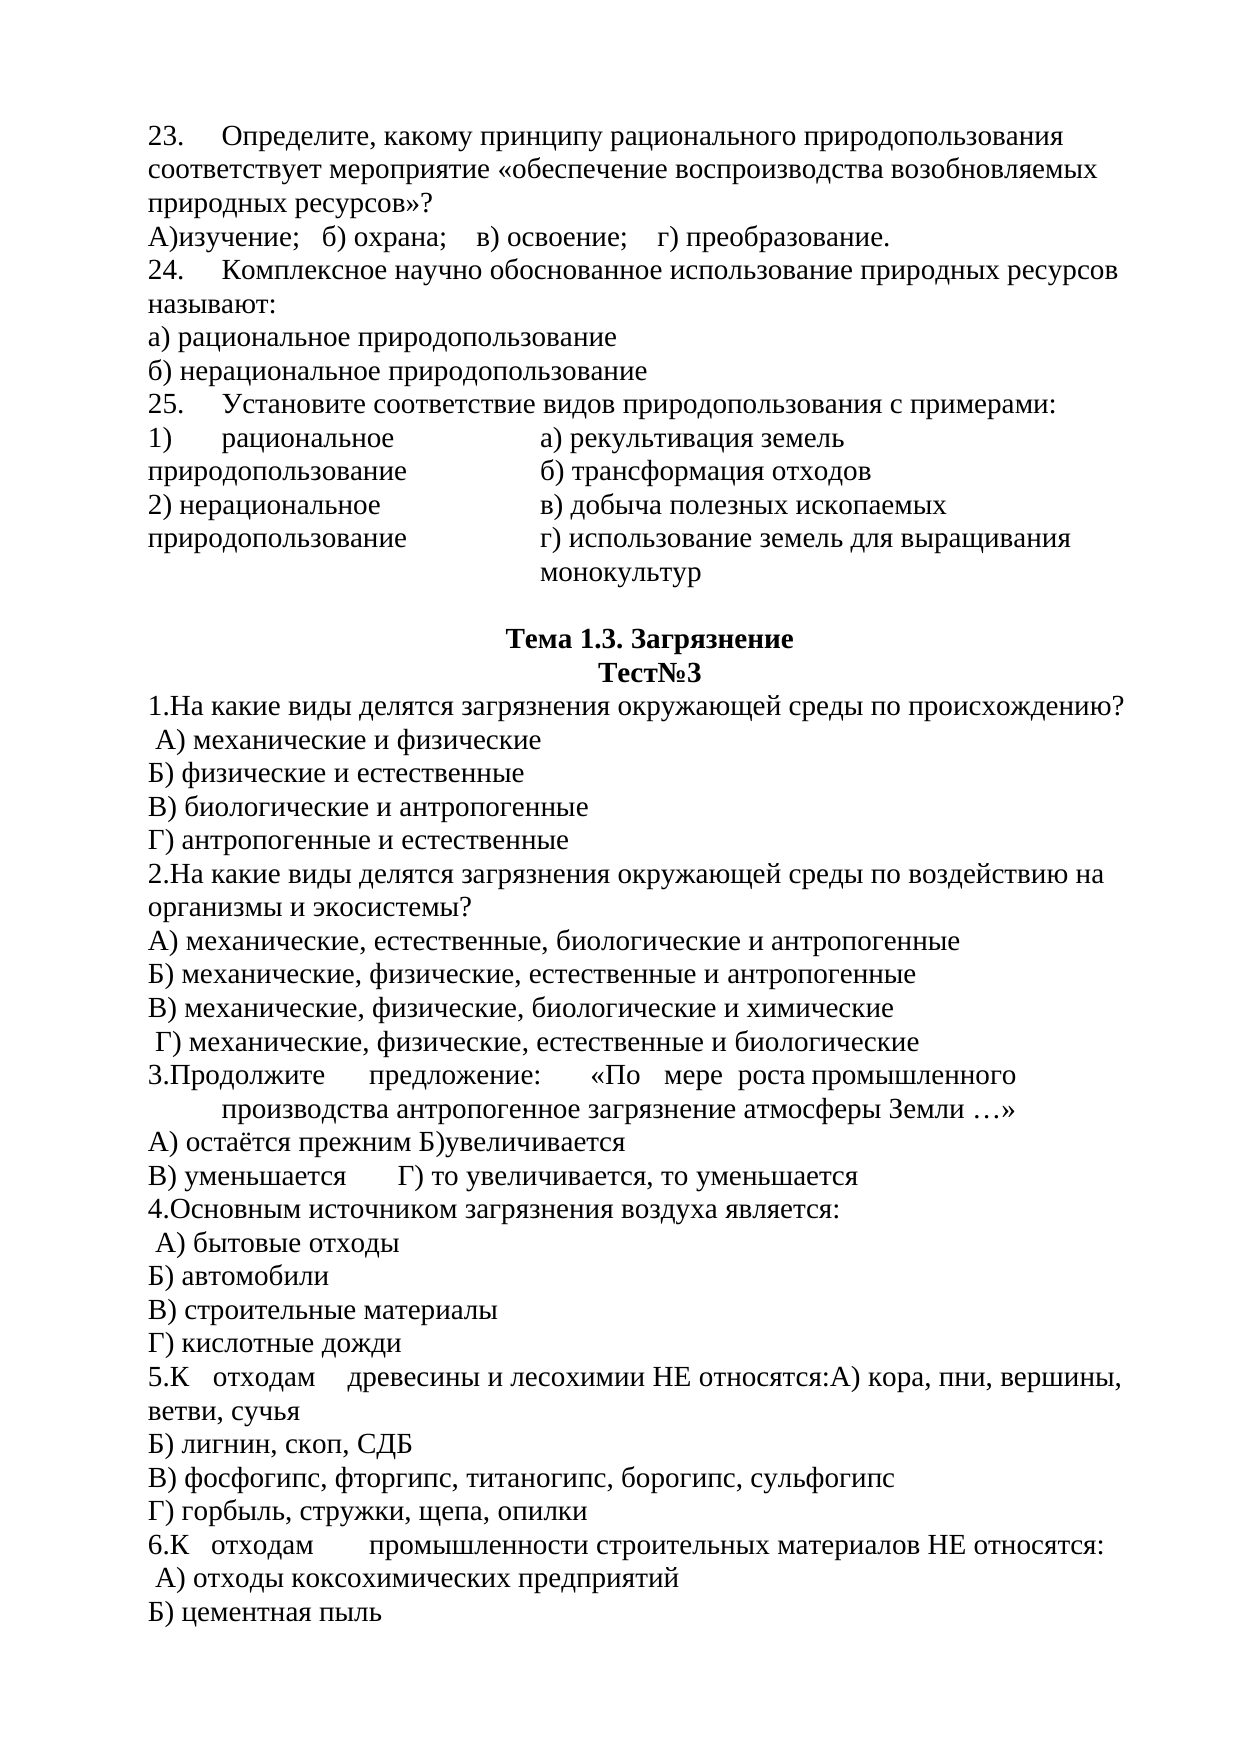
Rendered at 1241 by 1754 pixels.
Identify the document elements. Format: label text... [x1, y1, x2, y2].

text А) механические и физические [148, 722, 1152, 755]
text В) фосфогипс, фторгипс, титаногипс, борогипс, сульфогипс [148, 1460, 1152, 1493]
list А) бытовые отходы [148, 1225, 1152, 1258]
text Б) автомобили [148, 1258, 1152, 1292]
text 3.Продолжите предложение: «По мере роста промышленного производства антропогенное загрязнение атмосферы Земли …» [148, 1057, 1152, 1124]
text Тест№3 [148, 655, 1152, 688]
list а) рациональное природопользование [148, 319, 1152, 353]
text Г) антропогенные и естественные [148, 822, 1152, 856]
table_header а) рекультивация земель б) трансформация отходов в) добыча полезных ископаемых г) использование земель для выращивания монокультур [529, 420, 1140, 588]
text А) отходы коксохимических предприятий [148, 1560, 1152, 1594]
text 4.Основным источником загрязнения воздуха является: [148, 1191, 1152, 1225]
text А) механические, естественные, биологические и антропогенные [148, 923, 1152, 957]
text Г) горбыль, стружки, щепа, опилки [148, 1493, 1152, 1527]
list б) нерациональное природопользование [148, 353, 1152, 386]
text Б) физические и естественные [148, 755, 1152, 789]
text Б) цементная пыль [148, 1594, 1152, 1627]
list Комплексное научно обоснованное использование природных ресурсов называют: [148, 252, 1152, 319]
text 6.К отходам промышленности строительных материалов НЕ относятся: [148, 1527, 1152, 1560]
text Б) механические, физические, естественные и антропогенные [148, 957, 1152, 990]
text Тема 1.3. Загрязнение [148, 621, 1152, 655]
text А) остаётся прежним Б)увеличивается [148, 1124, 1152, 1158]
text В) биологические и антропогенные [148, 789, 1152, 822]
text Б) лигнин, скоп, СДБ [148, 1426, 1152, 1460]
text 2.На какие виды делятся загрязнения окружающей среды по воздействию на организмы и экосистемы? [148, 856, 1152, 923]
text В) строительные материалы [148, 1292, 1152, 1326]
text В) уменьшается Г) то увеличивается, то уменьшается [148, 1158, 1152, 1191]
text 1.На какие виды делятся загрязнения окружающей среды по происхождению? [148, 688, 1152, 722]
text Г) механические, физические, естественные и биологические [148, 1024, 1152, 1057]
list Определите, какому принципу рационального природопользования соответствует мероприятие «обеспечение воспроизводства возобновляемых природных ресурсов»? [148, 118, 1152, 219]
table_header рациональное природопользование 2) нерациональное природопользование [136, 420, 528, 588]
text Г) кислотные дожди [148, 1326, 1152, 1359]
text 5.К отходам древесины и лесохимии НЕ относятся:А) кора, пни, вершины, ветви, сучья [148, 1359, 1152, 1426]
text В) механические, физические, биологические и химические [148, 990, 1152, 1024]
list Установите соответствие видов природопользования с примерами: [148, 386, 1152, 420]
list А)изучение; б) охрана; в) освоение; г) преобразование. [148, 219, 1152, 252]
